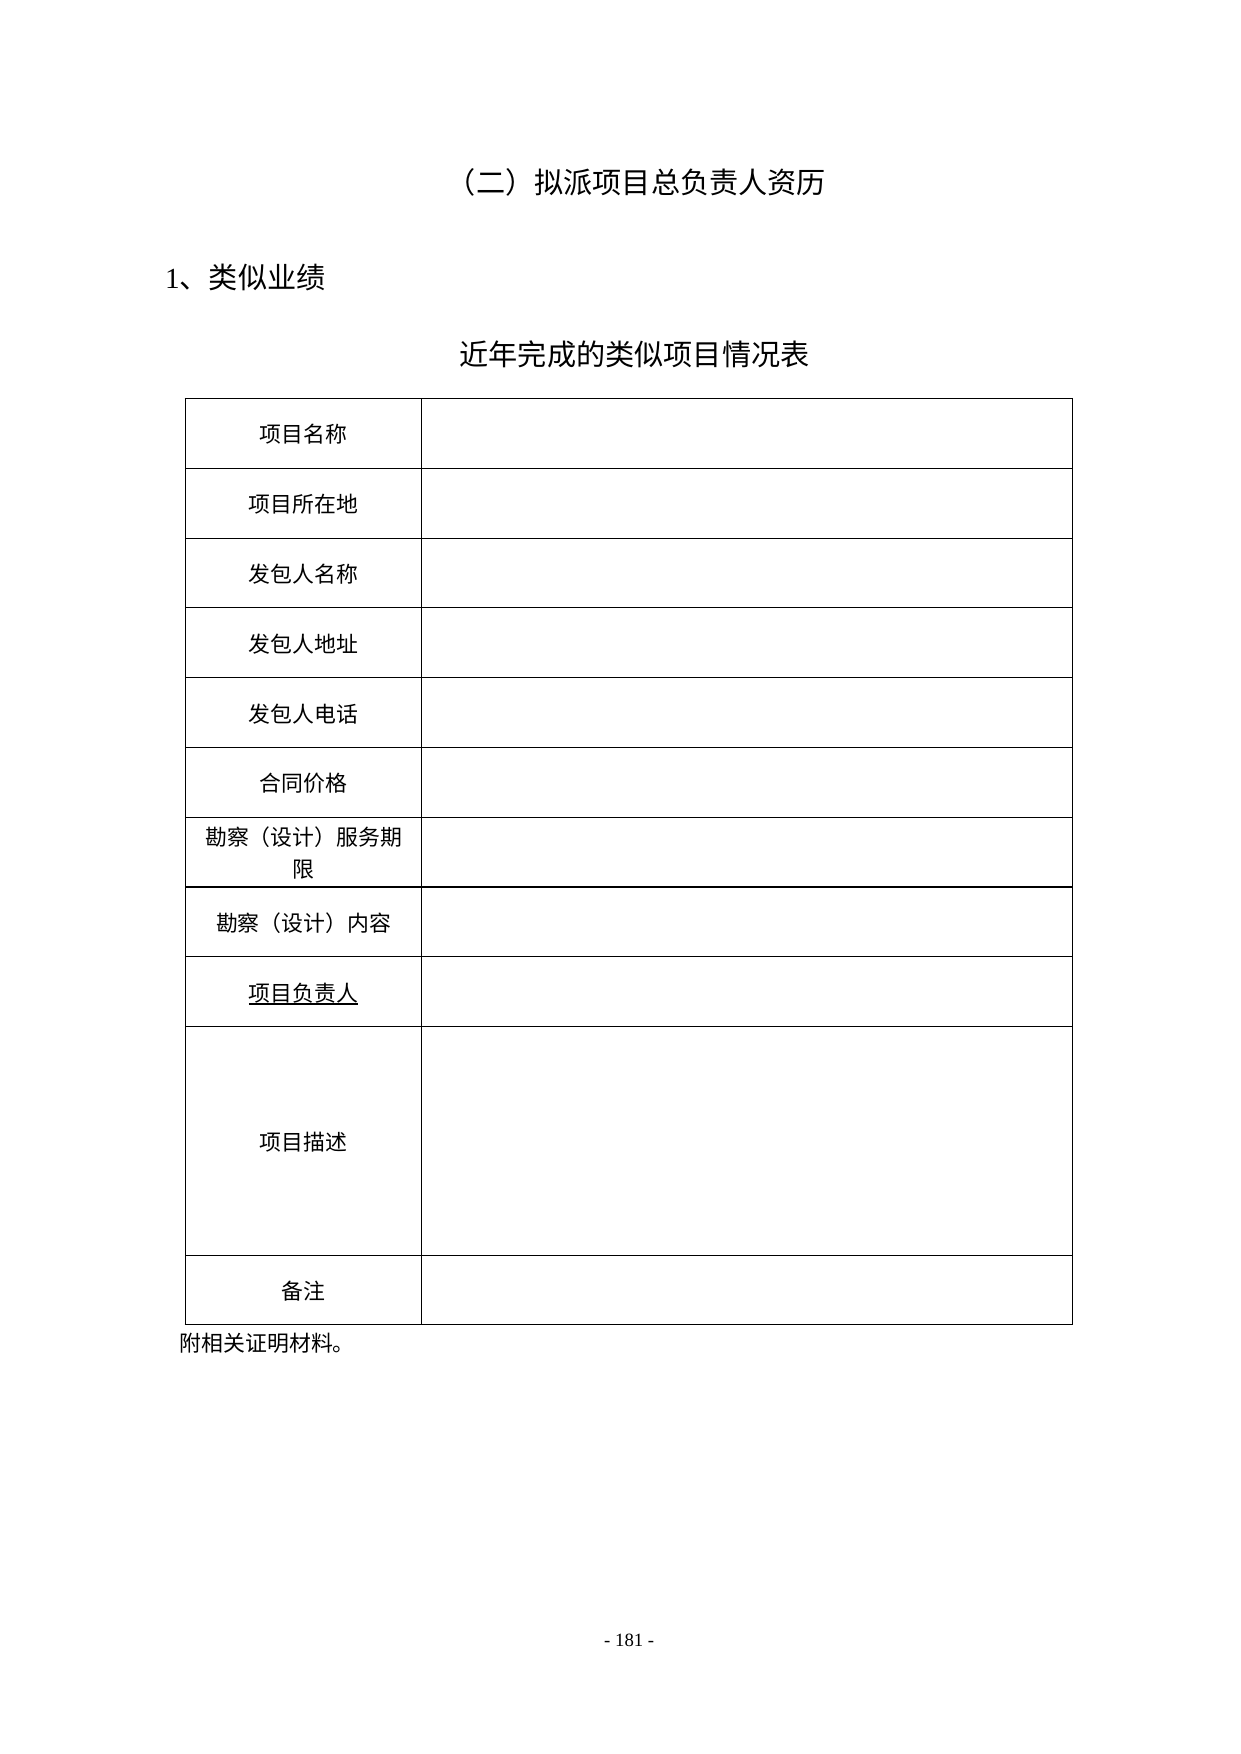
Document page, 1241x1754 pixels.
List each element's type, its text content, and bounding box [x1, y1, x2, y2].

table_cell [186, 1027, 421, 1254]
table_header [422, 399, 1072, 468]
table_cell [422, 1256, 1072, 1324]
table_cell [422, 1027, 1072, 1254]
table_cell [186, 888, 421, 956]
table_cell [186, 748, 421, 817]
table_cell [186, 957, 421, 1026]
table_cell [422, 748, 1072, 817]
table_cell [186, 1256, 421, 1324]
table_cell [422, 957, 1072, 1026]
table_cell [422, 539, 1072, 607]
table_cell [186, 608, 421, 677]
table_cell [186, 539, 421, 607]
text 近年完成的类似项目情况表 [136, 320, 1122, 385]
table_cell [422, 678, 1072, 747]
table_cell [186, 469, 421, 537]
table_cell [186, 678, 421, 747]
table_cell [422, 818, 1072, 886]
text （二）拟派项目总负责人资历 [136, 148, 1122, 213]
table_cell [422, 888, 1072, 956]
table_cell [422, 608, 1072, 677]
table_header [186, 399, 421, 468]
text 附相关证明材料。 [136, 1325, 1122, 1358]
text 1、类似业绩 [136, 243, 1122, 308]
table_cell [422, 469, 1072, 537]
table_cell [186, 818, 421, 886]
